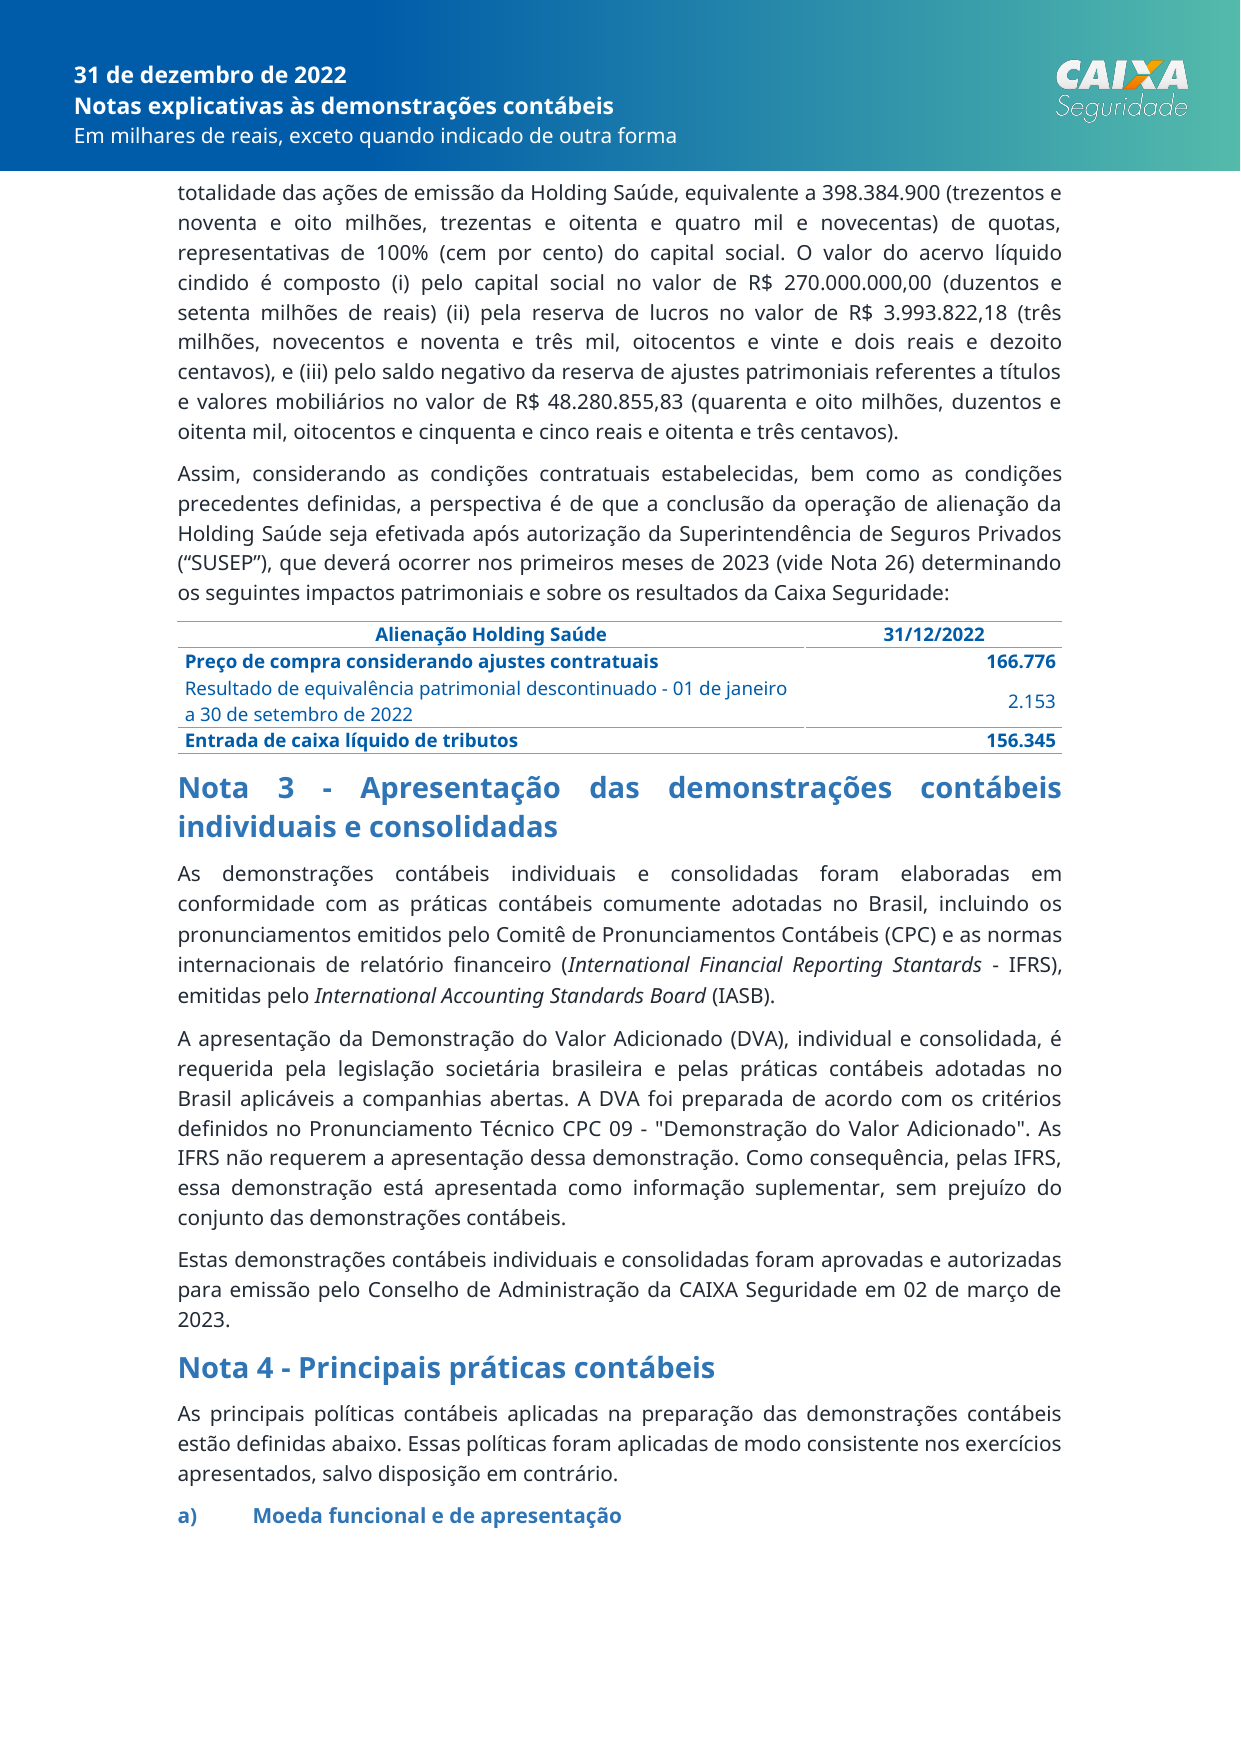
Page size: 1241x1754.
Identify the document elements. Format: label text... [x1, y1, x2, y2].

table_cell Preço de compra considerando ajustes contratuais [178, 648, 804, 674]
table_cell Resultado de equivalência patrimonial descontinuado - 01 de janeiro a 30 de setembro de 2022 [178, 676, 804, 727]
table_cell 156.345 [806, 728, 1062, 753]
text As principais políticas contábeis aplicadas na preparação das demonstrações contábeis estão definidas abaixo. Essas políticas foram aplicadas de modo consistente nos exercícios apresentados, salvo disposição em contrário. [177, 1399, 1063, 1487]
list Assim, considerando as condições contratuais estabelecidas, bem como as condições precedentes definidas, a perspectiva é de que a conclusão da operação de alienação da Holding Saúde seja efetivada após autorização da Superintendência de Seguros Privados (“SUSEP”), que deverá ocorrer nos primeiros meses de 2023 (vide Nota 26) determinando os seguintes impactos patrimoniais e sobre os resultados da Caixa Seguridade: [177, 459, 1063, 607]
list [177, 178, 1063, 445]
text As demonstrações contábeis individuais e consolidadas foram elaboradas em conformidade com as práticas contábeis comumente adotadas no Brasil, incluindo os pronunciamentos emitidos pelo Comitê de Pronunciamentos Contábeis (CPC) e as normas internacionais de relatório financeiro (International Financial Reporting Stantards - IFRS), emitidas pelo International Accounting Standards Board (IASB). [177, 859, 1063, 1010]
table_header Alienação Holding Saúde [177, 622, 804, 647]
text Nota 4 - Principais práticas contábeis [177, 1347, 1063, 1387]
table_cell 2.153 [806, 676, 1062, 727]
text Estas demonstrações contábeis individuais e consolidadas foram aprovadas e autorizadas para emissão pelo Conselho de Administração da CAIXA Seguridade em 02 de março de 2023. [177, 1245, 1063, 1333]
list Moeda funcional e de apresentação [177, 1501, 1063, 1530]
text A apresentação da Demonstração do Valor Adicionado (DVA), individual e consolidada, é requerida pela legislação societária brasileira e pelas práticas contábeis adotadas no Brasil aplicáveis a companhias abertas. A DVA foi preparada de acordo com os critérios definidos no Pronunciamento Técnico CPC 09 - "Demonstração do Valor Adicionado". As IFRS não requerem a apresentação dessa demonstração. Como consequência, pelas IFRS, essa demonstração está apresentada como informação suplementar, sem prejuízo do conjunto das demonstrações contábeis. [177, 1024, 1063, 1232]
text Nota 3 - Apresentação das demonstrações contábeis individuais e consolidadas [177, 767, 1063, 846]
table_cell Entrada de caixa líquido de tributos [178, 728, 804, 753]
table_cell 166.776 [806, 648, 1062, 674]
picture [1054, 59, 1190, 124]
table_header 31/12/2022 [806, 622, 1062, 647]
